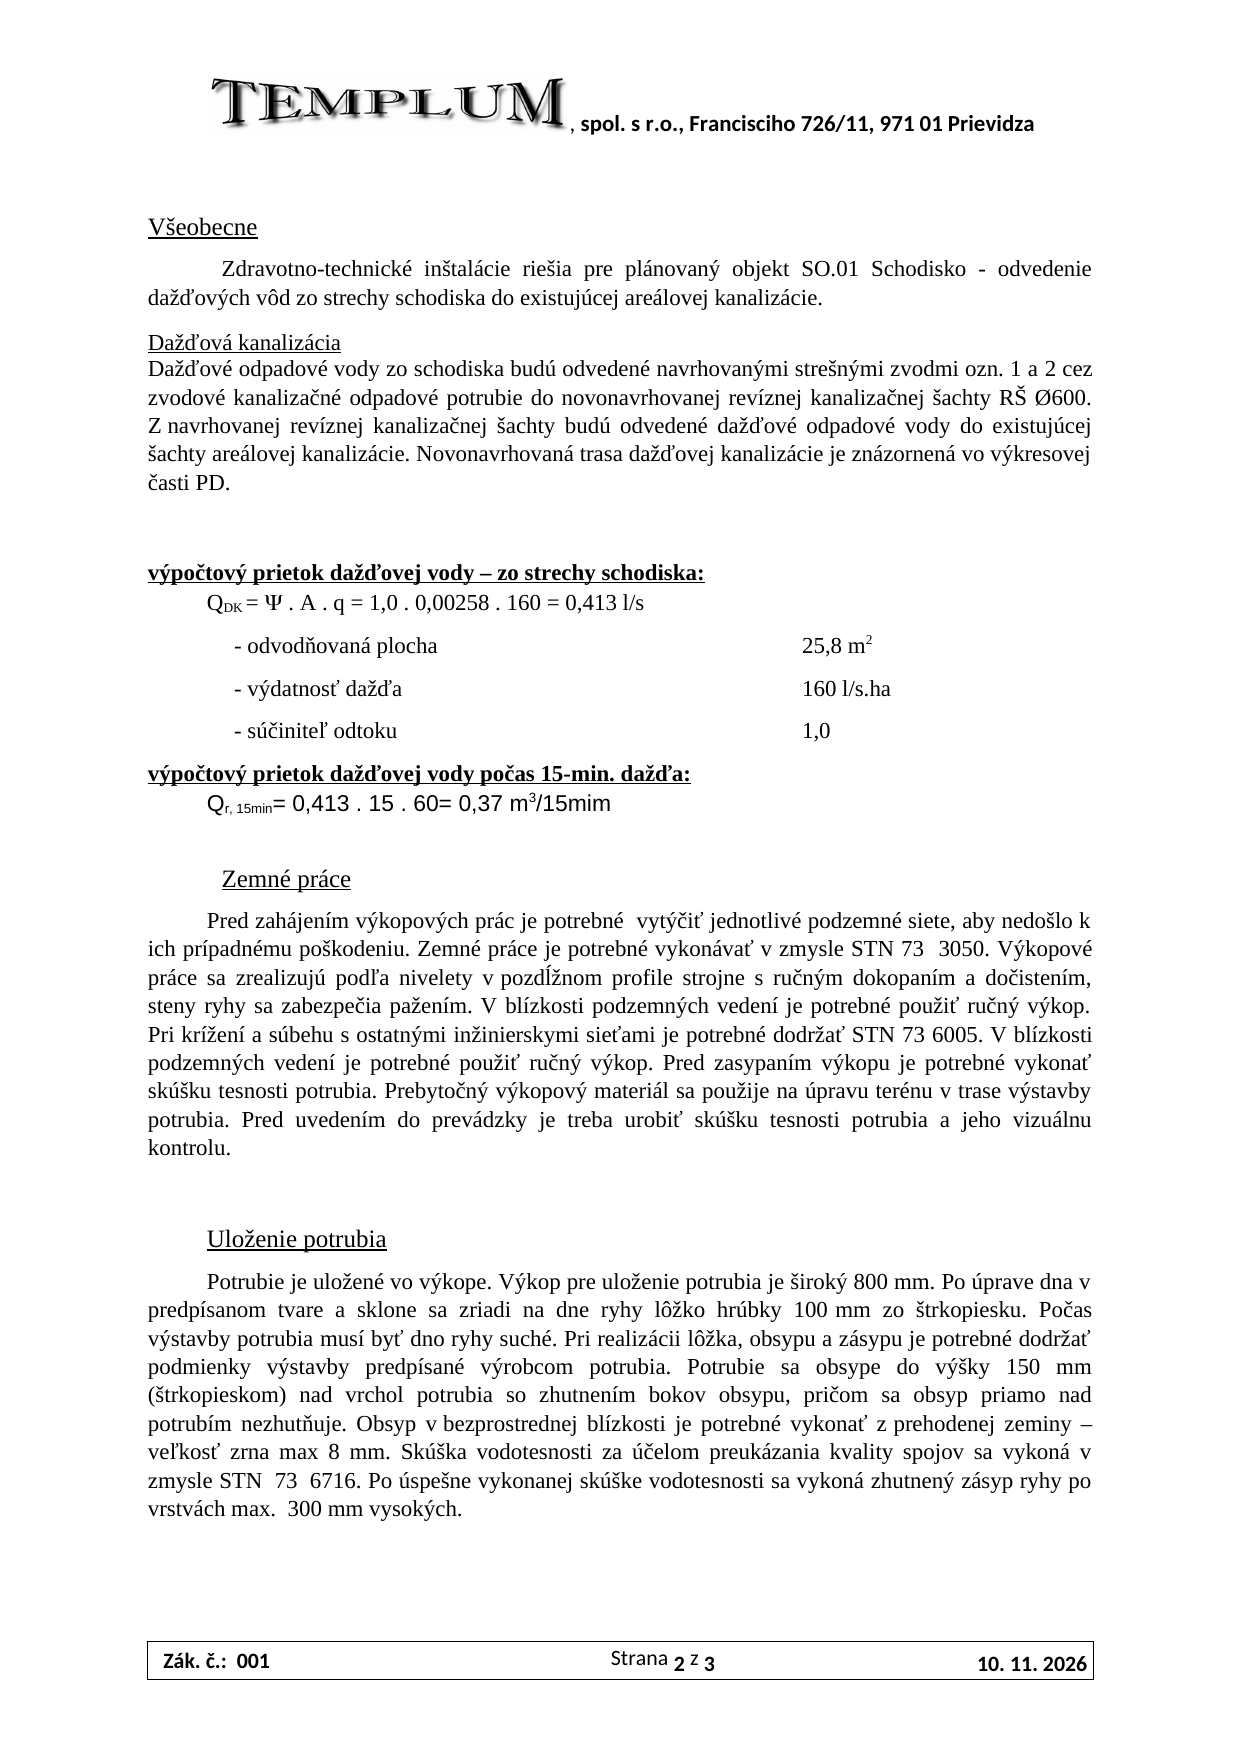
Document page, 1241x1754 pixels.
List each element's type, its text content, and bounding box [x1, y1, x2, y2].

text Dažďová kanalizácia [148, 329, 1093, 355]
text Dažďové odpadové vody zo schodiska budú odvedené navrhovanými strešnými zvodmi ozn. 1 a 2 cez zvodové kanalizačné odpadové potrubie do novonavrhovanej revíznej kanalizačnej šachty RŠ Ø600. Z navrhovanej revíznej kanalizačnej šachty budú odvedené dažďové odpadové vody do existujúcej šachty areálovej kanalizácie. Novonavrhovaná trasa dažďovej kanalizácie je znázornená vo výkresovej časti PD. [148, 355, 1093, 495]
text výpočtový prietok dažďovej vody – zo strechy schodiska: [148, 559, 1093, 586]
text výpočtový prietok dažďovej vody počas 15-min. dažďa: [148, 760, 1093, 787]
text - súčiniteľ odtoku 1,0 [148, 717, 1093, 744]
text - výdatnosť dažďa 160 l/s.ha [148, 675, 1093, 701]
text - odvodňovaná plocha 25,8 m2 [148, 632, 1093, 658]
text QDK = . A . q = 1,0 . 0,00258 . 160 = 0,413 l/s [148, 589, 1093, 616]
picture [205, 73, 570, 132]
subtitle Uloženie potrubia [148, 1224, 1093, 1253]
text Zdravotno-technické inštalácie riešia pre plánovaný objekt SO.01 Schodisko - odvedenie dažďových vôd zo strechy schodiska do existujúcej areálovej kanalizácie. [148, 255, 1093, 310]
text Pred zahájením výkopových prác je potrebné vytýčiť jednotlivé podzemné siete, aby nedošlo k ich prípadnému poškodeniu. Zemné práce je potrebné vykonávať v zmysle STN 73 3050. Výkopové práce sa zrealizujú podľa nivelety v pozdĺžnom profile strojne s ručným dokopaním a dočistením, steny ryhy sa zabezpečia pažením. V blízkosti podzemných vedení je potrebné použiť ručný výkop. Pri krížení a súbehu s ostatnými inžinierskymi sieťami je potrebné dodržať STN 73 6005. V blízkosti podzemných vedení je potrebné použiť ručný výkop. Pred zasypaním výkopu je potrebné vykonať skúšku tesnosti potrubia. Prebytočný výkopový materiál sa použije na úpravu terénu v trase výstavby potrubia. Pred uvedením do prevádzky je treba urobiť skúšku tesnosti potrubia a jeho vizuálnu kontrolu. [148, 907, 1093, 1161]
text Qr, 15min= 0,413 . 15 . 60= 0,37 m3/15mim [148, 790, 1093, 817]
text Potrubie je uložené vo výkope. Výkop pre uloženie potrubia je široký 800 mm. Po úprave dna v predpísanom tvare a sklone sa zriadi na dne ryhy lôžko hrúbky 100 mm zo štrkopiesku. Počas výstavby potrubia musí byť dno ryhy suché. Pri realizácii lôžka, obsypu a zásypu je potrebné dodržať podmienky výstavby predpísané výrobcom potrubia. Potrubie sa obsype do výšky 150 mm (štrkopieskom) nad vrchol potrubia so zhutnením bokov obsypu, pričom sa obsyp priamo nad potrubím nezhutňuje. Obsyp v bezprostrednej blízkosti je potrebné vykonať z prehodenej zeminy – veľkosť zrna max 8 mm. Skúška vodotesnosti za účelom preukázania kvality spojov sa vykoná v zmysle STN 73 6716. Po úspešne vykonanej skúške vodotesnosti sa vykoná zhutnený zásyp ryhy po vrstvách max. 300 mm vysokých. [148, 1268, 1093, 1522]
subtitle Všeobecne [148, 212, 1093, 241]
subtitle Zemné práce [221, 864, 1093, 892]
